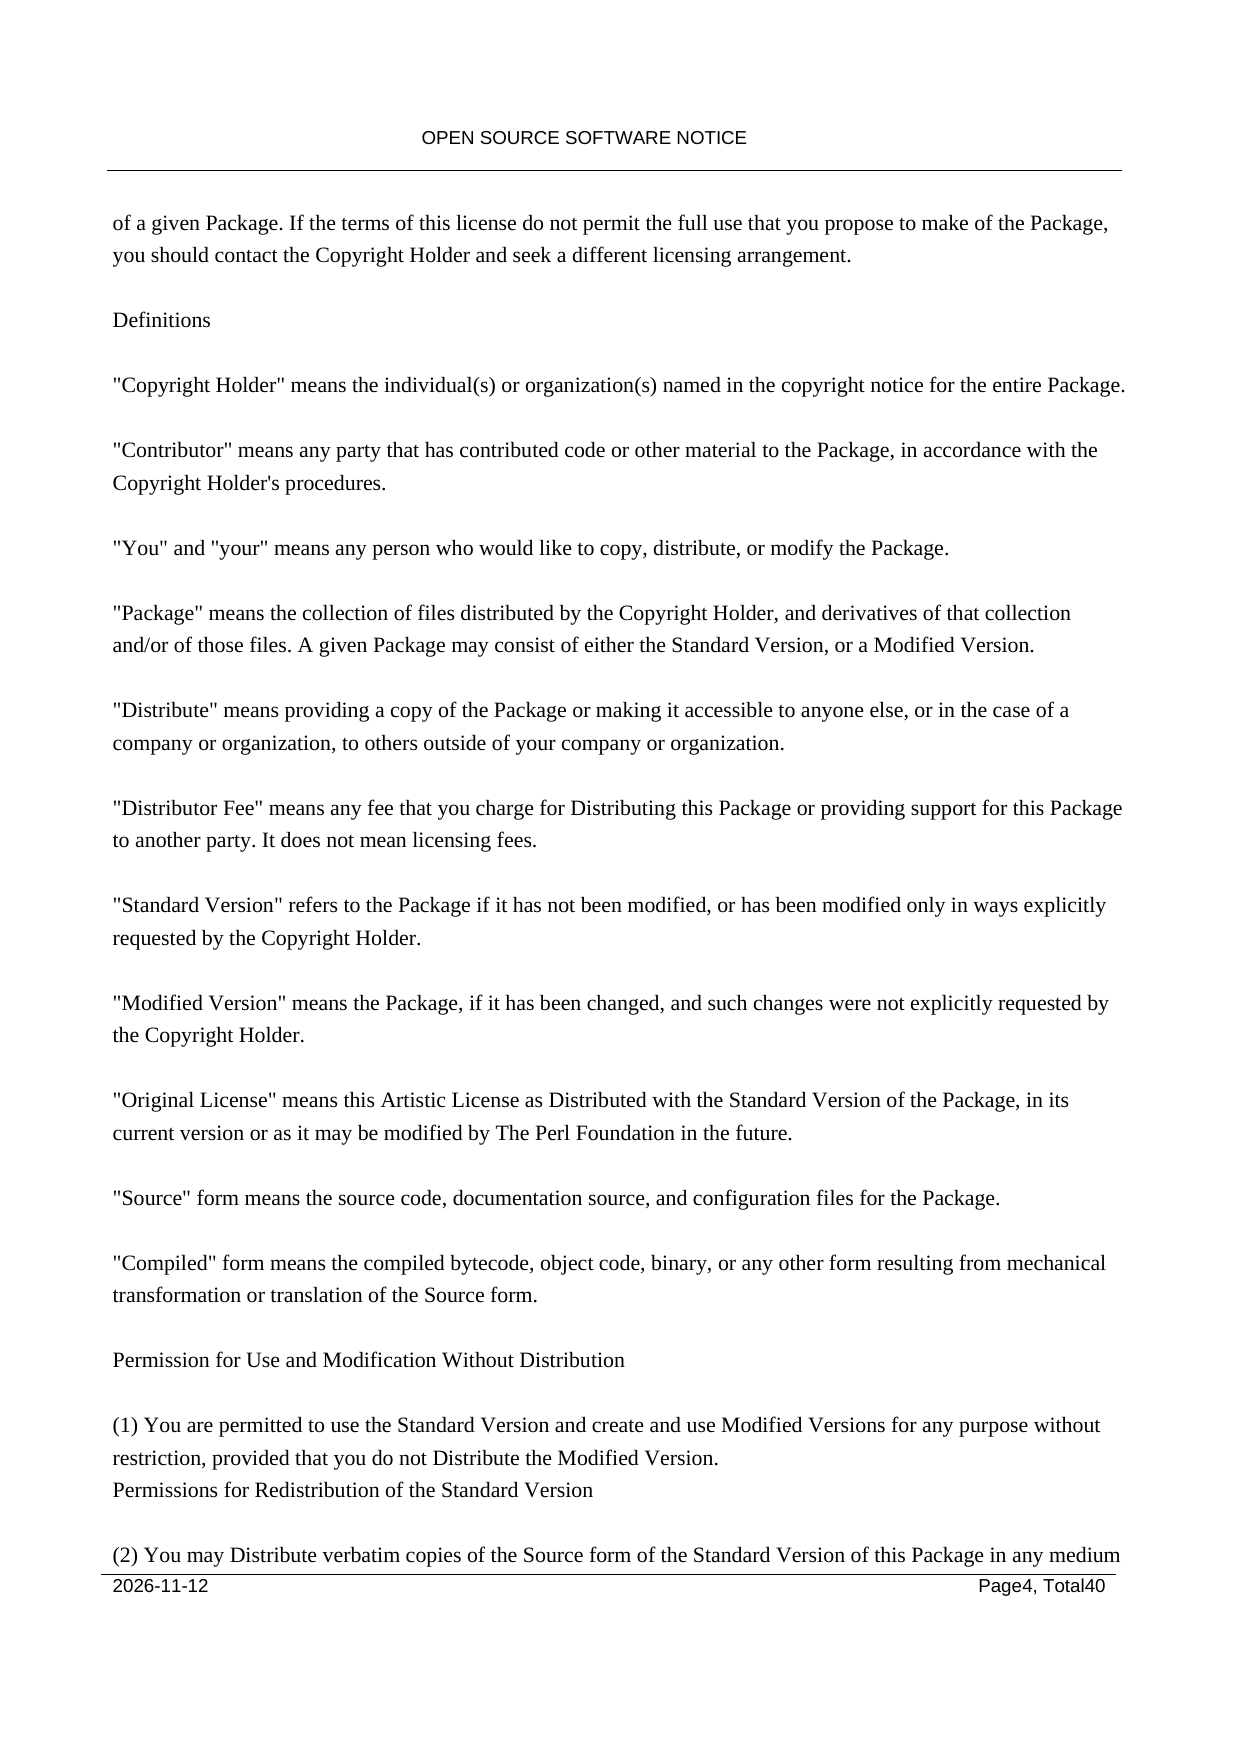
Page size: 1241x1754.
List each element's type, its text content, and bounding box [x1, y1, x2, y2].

text Definitions [112, 304, 1128, 336]
text "Compiled" form means the compiled bytecode, object code, binary, or any other form resulting from mechanical transformation or translation of the Source form. [112, 1246, 1128, 1311]
text "Source" form means the source code, documentation source, and configuration files for the Package. [112, 1181, 1128, 1214]
text "Original License" means this Artistic License as Distributed with the Standard Version of the Package, in its current version or as it may be modified by The Perl Foundation in the future. [112, 1084, 1128, 1149]
text "Copyright Holder" means the individual(s) or organization(s) named in the copyright notice for the entire Package. [112, 369, 1128, 401]
text "You" and "your" means any person who would like to copy, distribute, or modify the Package. [112, 531, 1128, 564]
text "Modified Version" means the Package, if it has been changed, and such changes were not explicitly requested by the Copyright Holder. [112, 986, 1128, 1051]
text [112, 206, 1128, 271]
text "Standard Version" refers to the Package if it has not been modified, or has been modified only in ways explicitly requested by the Copyright Holder. [112, 889, 1128, 954]
text "Distribute" means providing a copy of the Package or making it accessible to anyone else, or in the case of a company or organization, to others outside of your company or organization. [112, 694, 1128, 759]
text "Contributor" means any party that has contributed code or other material to the Package, in accordance with the Copyright Holder's procedures. [112, 434, 1128, 499]
text Permissions for Redistribution of the Standard Version [112, 1474, 1128, 1506]
text (1) You are permitted to use the Standard Version and create and use Modified Versions for any purpose without restriction, provided that you do not Distribute the Modified Version. [112, 1409, 1128, 1474]
text "Package" means the collection of files distributed by the Copyright Holder, and derivatives of that collection and/or of those files. A given Package may consist of either the Standard Version, or a Modified Version. [112, 596, 1128, 661]
text "Distributor Fee" means any fee that you charge for Distributing this Package or providing support for this Package to another party. It does not mean licensing fees. [112, 791, 1128, 856]
text Permission for Use and Modification Without Distribution [112, 1344, 1128, 1376]
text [112, 1539, 1128, 1571]
